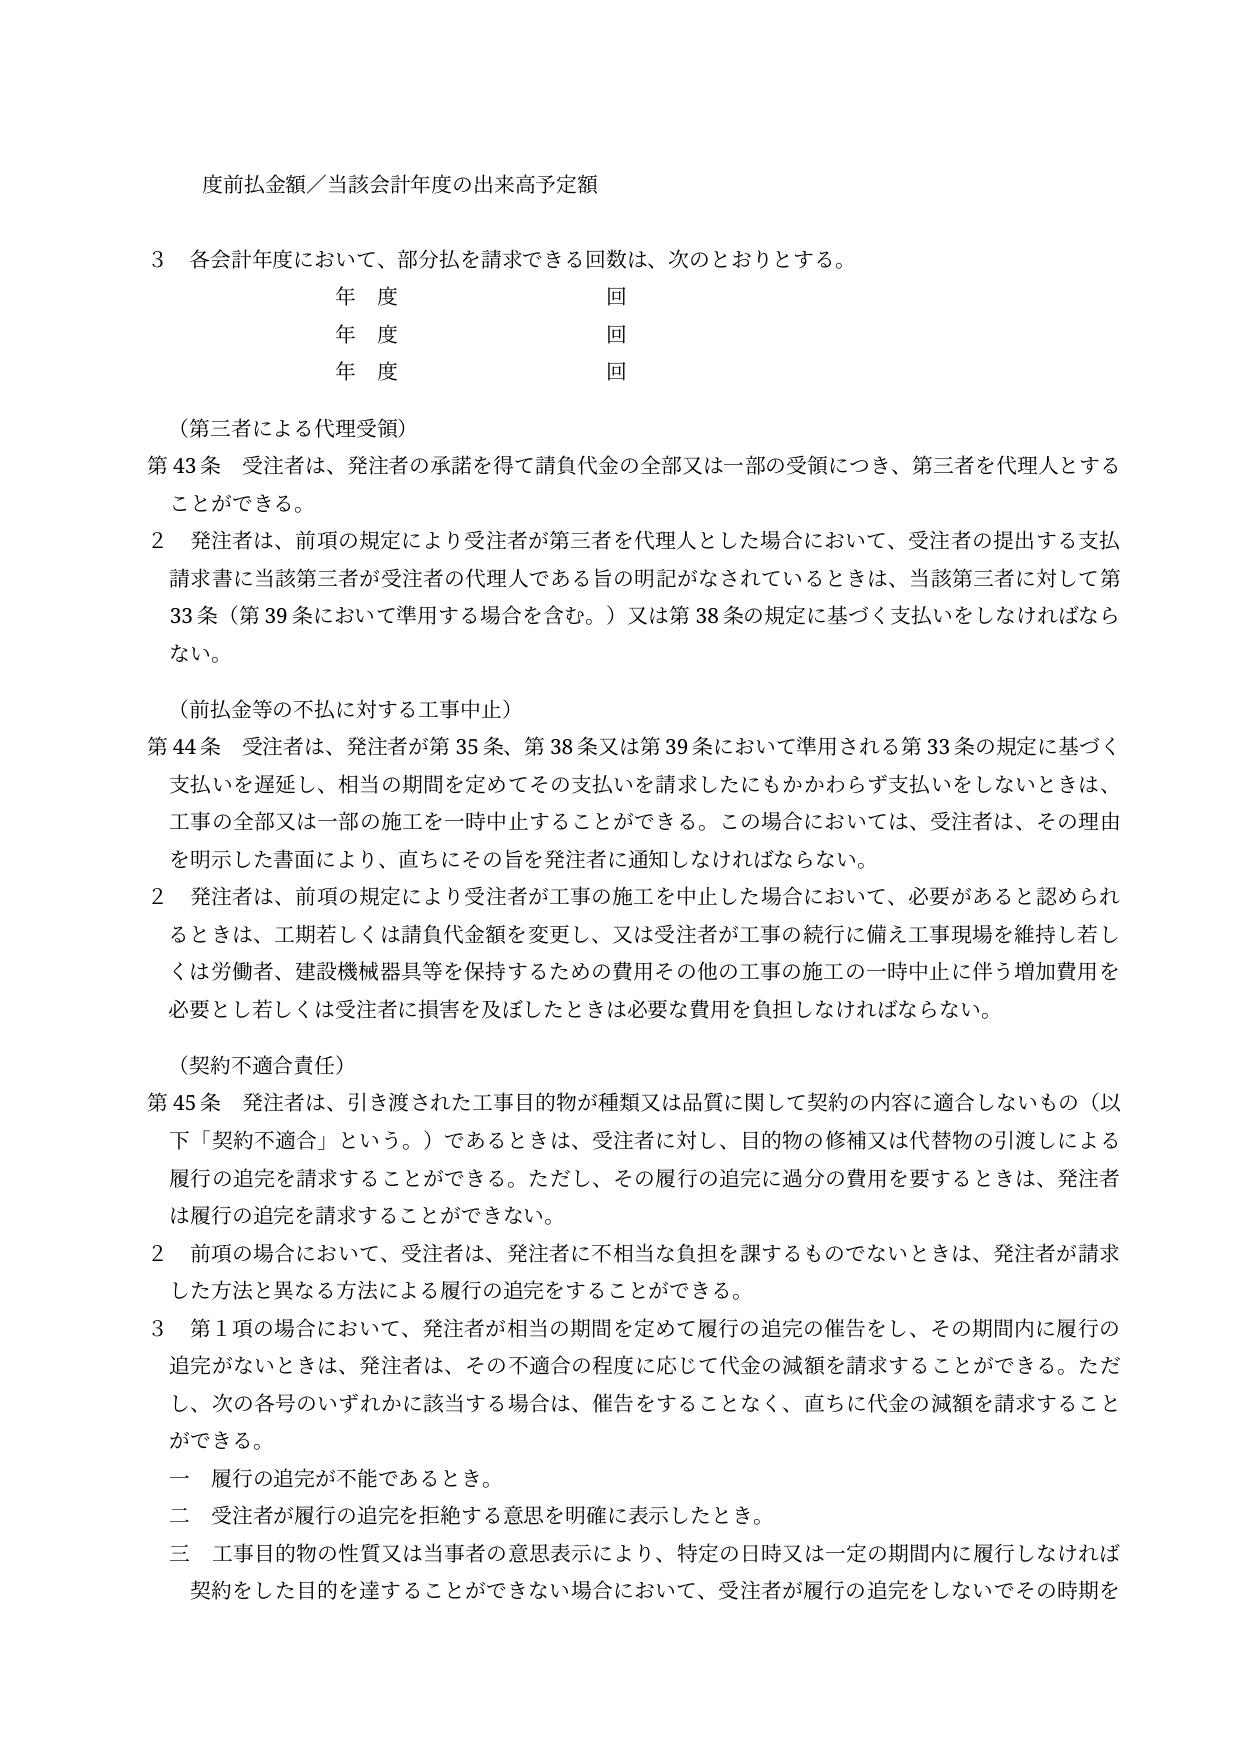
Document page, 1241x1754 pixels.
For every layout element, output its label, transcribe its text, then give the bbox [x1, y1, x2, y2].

text ２ 発注者は、前項の規定により受注者が工事の施工を中止した場合において、必要があると認められるときは、工期若しくは請負代金額を変更し、又は受注者が工事の続行に備え工事現場を維持し若しくは労働者、建設機械器具等を保持するための費用その他の工事の施工の一時中止に伴う増加費用を必要とし若しくは受注者に損害を及ぼしたときは必要な費用を負担しなければならない。 [148, 877, 1122, 1027]
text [169, 164, 1122, 202]
text 年 度 回 [148, 352, 1122, 389]
text （前払金等の不払に対する工事中止） [148, 689, 1122, 727]
text ３ 各会計年度において、部分払を請求できる回数は、次のとおりとする。 [148, 239, 1122, 277]
text 年 度 回 [148, 277, 1122, 314]
text 第45条 発注者は、引き渡された工事目的物が種類又は品質に関して契約の内容に適合しないもの（以下「契約不適合」という。）であるときは、受注者に対し、目的物の修補又は代替物の引渡しによる履行の追完を請求することができる。ただし、その履行の追完に過分の費用を要するときは、発注者は履行の追完を請求することができない。 [148, 1083, 1122, 1233]
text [169, 1533, 1122, 1608]
text ２ 前項の場合において、受注者は、発注者に不相当な負担を課するものでないときは、発注者が請求した方法と異なる方法による履行の追完をすることができる。 [148, 1233, 1122, 1308]
text ２ 発注者は、前項の規定により受注者が第三者を代理人とした場合において、受注者の提出する支払請求書に当該第三者が受注者の代理人である旨の明記がなされているときは、当該第三者に対して第33条（第39条において準用する場合を含む。）又は第38条の規定に基づく支払いをしなければならない。 [148, 521, 1122, 671]
text （第三者による代理受領） [148, 408, 1122, 446]
text 年 度 回 [148, 314, 1122, 352]
text 二 受注者が履行の追完を拒絶する意思を明確に表示したとき。 [169, 1496, 1122, 1533]
text ３ 第１項の場合において、発注者が相当の期間を定めて履行の追完の催告をし、その期間内に履行の追完がないときは、発注者は、その不適合の程度に応じて代金の減額を請求することができる。ただし、次の各号のいずれかに該当する場合は、催告をすることなく、直ちに代金の減額を請求することができる。 [148, 1308, 1122, 1458]
text （契約不適合責任） [148, 1046, 1122, 1083]
text 第44条 受注者は、発注者が第35条、第38条又は第39条において準用される第33条の規定に基づく支払いを遅延し、相当の期間を定めてその支払いを請求したにもかかわらず支払いをしないときは、工事の全部又は一部の施工を一時中止することができる。この場合においては、受注者は、その理由を明示した書面により、直ちにその旨を発注者に通知しなければならない。 [148, 727, 1122, 877]
text 一 履行の追完が不能であるとき。 [169, 1458, 1122, 1496]
text 第43条 受注者は、発注者の承諾を得て請負代金の全部又は一部の受領につき、第三者を代理人とすることができる。 [148, 446, 1122, 521]
